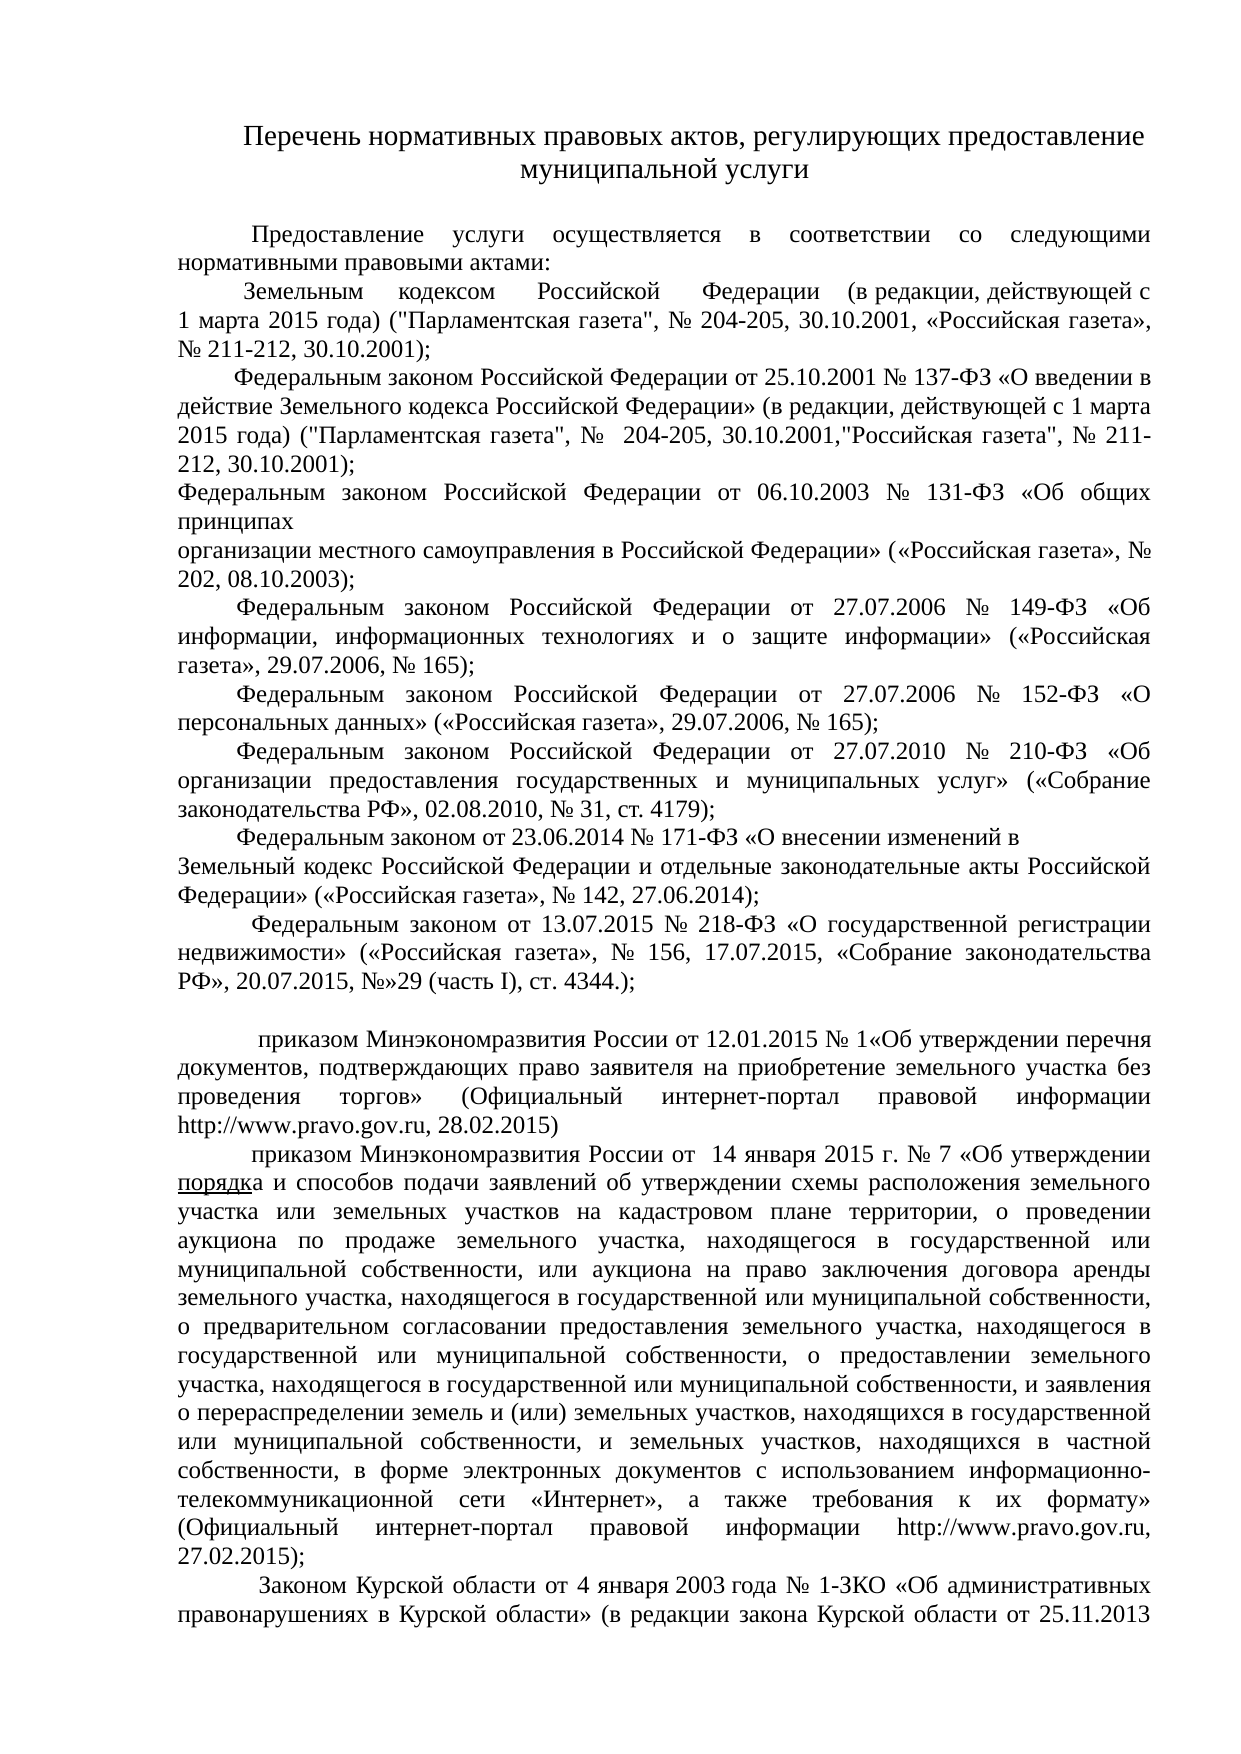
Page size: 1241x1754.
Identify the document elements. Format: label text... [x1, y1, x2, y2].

text Федеральным законом от 13.07.2015 № 218-ФЗ «О государственной регистрации недвижимости» («Российская газета», № 156, 17.07.2015, «Собрание законодательства РФ», 20.07.2015, №»29 (часть I), ст. 4344.); [177, 909, 1152, 995]
text организации местного самоуправления в Российской Федерации» («Российская газета», № 202, 08.10.2003); [177, 535, 1152, 592]
text Земельный кодекс Российской Федерации и отдельные законодательные акты Российской Федерации» («Российская газета», № 142, 27.06.2014); [177, 851, 1152, 909]
text Земельным кодексом Российской Федерации (в редакции, действующей с 1 марта 2015 года) ("Парламентская газета", № 204-205, 30.10.2001, «Российская газета», № 211-212, 30.10.2001); [177, 276, 1152, 362]
text Предоставление услуги осуществляется в соответствии со следующими нормативными правовыми актами: [177, 219, 1152, 276]
text Перечень нормативных правовых актов, регулирующих предоставление муниципальной услуги [177, 118, 1152, 185]
text приказом Минэкономразвития России от 12.01.2015 № 1«Об утверждении перечня документов, подтверждающих право заявителя на приобретение земельного участка без проведения торгов» (Официальный интернет-портал правовой информации http://www.pravo.gov.ru, 28.02.2015) [177, 1024, 1152, 1139]
text Федеральным законом Российской Федерации от 06.10.2003 № 131-ФЗ «Об общих принципах [177, 477, 1152, 535]
text Федеральным законом от 23.06.2014 № 171-ФЗ «О внесении изменений в [177, 822, 1152, 851]
text Федеральным законом Российской Федерации от 25.10.2001 № 137-ФЗ «О введении в действие Земельного кодекса Российской Федерации» (в редакции, действующей с 1 марта 2015 года) ("Парламентская газета", № 204-205, 30.10.2001,"Российская газета", № 211-212, 30.10.2001); [177, 362, 1152, 477]
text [177, 1570, 1152, 1627]
text Федеральным законом Российской Федерации от 27.07.2010 № 210-ФЗ «Об организации предоставления государственных и муниципальных услуг» («Собрание законодательства РФ», 02.08.2010, № 31, ст. 4179); [177, 736, 1152, 822]
text Федеральным законом Российской Федерации от 27.07.2006 № 152-ФЗ «О персональных данных» («Российская газета», 29.07.2006, № 165); [177, 679, 1152, 736]
text Федеральным законом Российской Федерации от 27.07.2006 № 149-ФЗ «Об информации, информационных технологиях и о защите информации» («Российская газета», 29.07.2006, № 165); [177, 592, 1152, 679]
text приказом Минэкономразвития России от 14 января 2015 г. № 7 «Об утверждении порядка и способов подачи заявлений об утверждении схемы расположения земельного участка или земельных участков на кадастровом плане территории, о проведении аукциона по продаже земельного участка, находящегося в государственной или муниципальной собственности, или аукциона на право заключения договора аренды земельного участка, находящегося в государственной или муниципальной собственности, о предварительном согласовании предоставления земельного участка, находящегося в государственной или муниципальной собственности, о предоставлении земельного участка, находящегося в государственной или муниципальной собственности, и заявления о перераспределении земель и (или) земельных участков, находящихся в государственной или муниципальной собственности, и земельных участков, находящихся в частной собственности, в форме электронных документов с использованием информационно-телекоммуникационной сети «Интернет», а также требования к их формату» (Официальный интернет-портал правовой информации http://www.pravo.gov.ru, 27.02.2015); [177, 1139, 1152, 1570]
